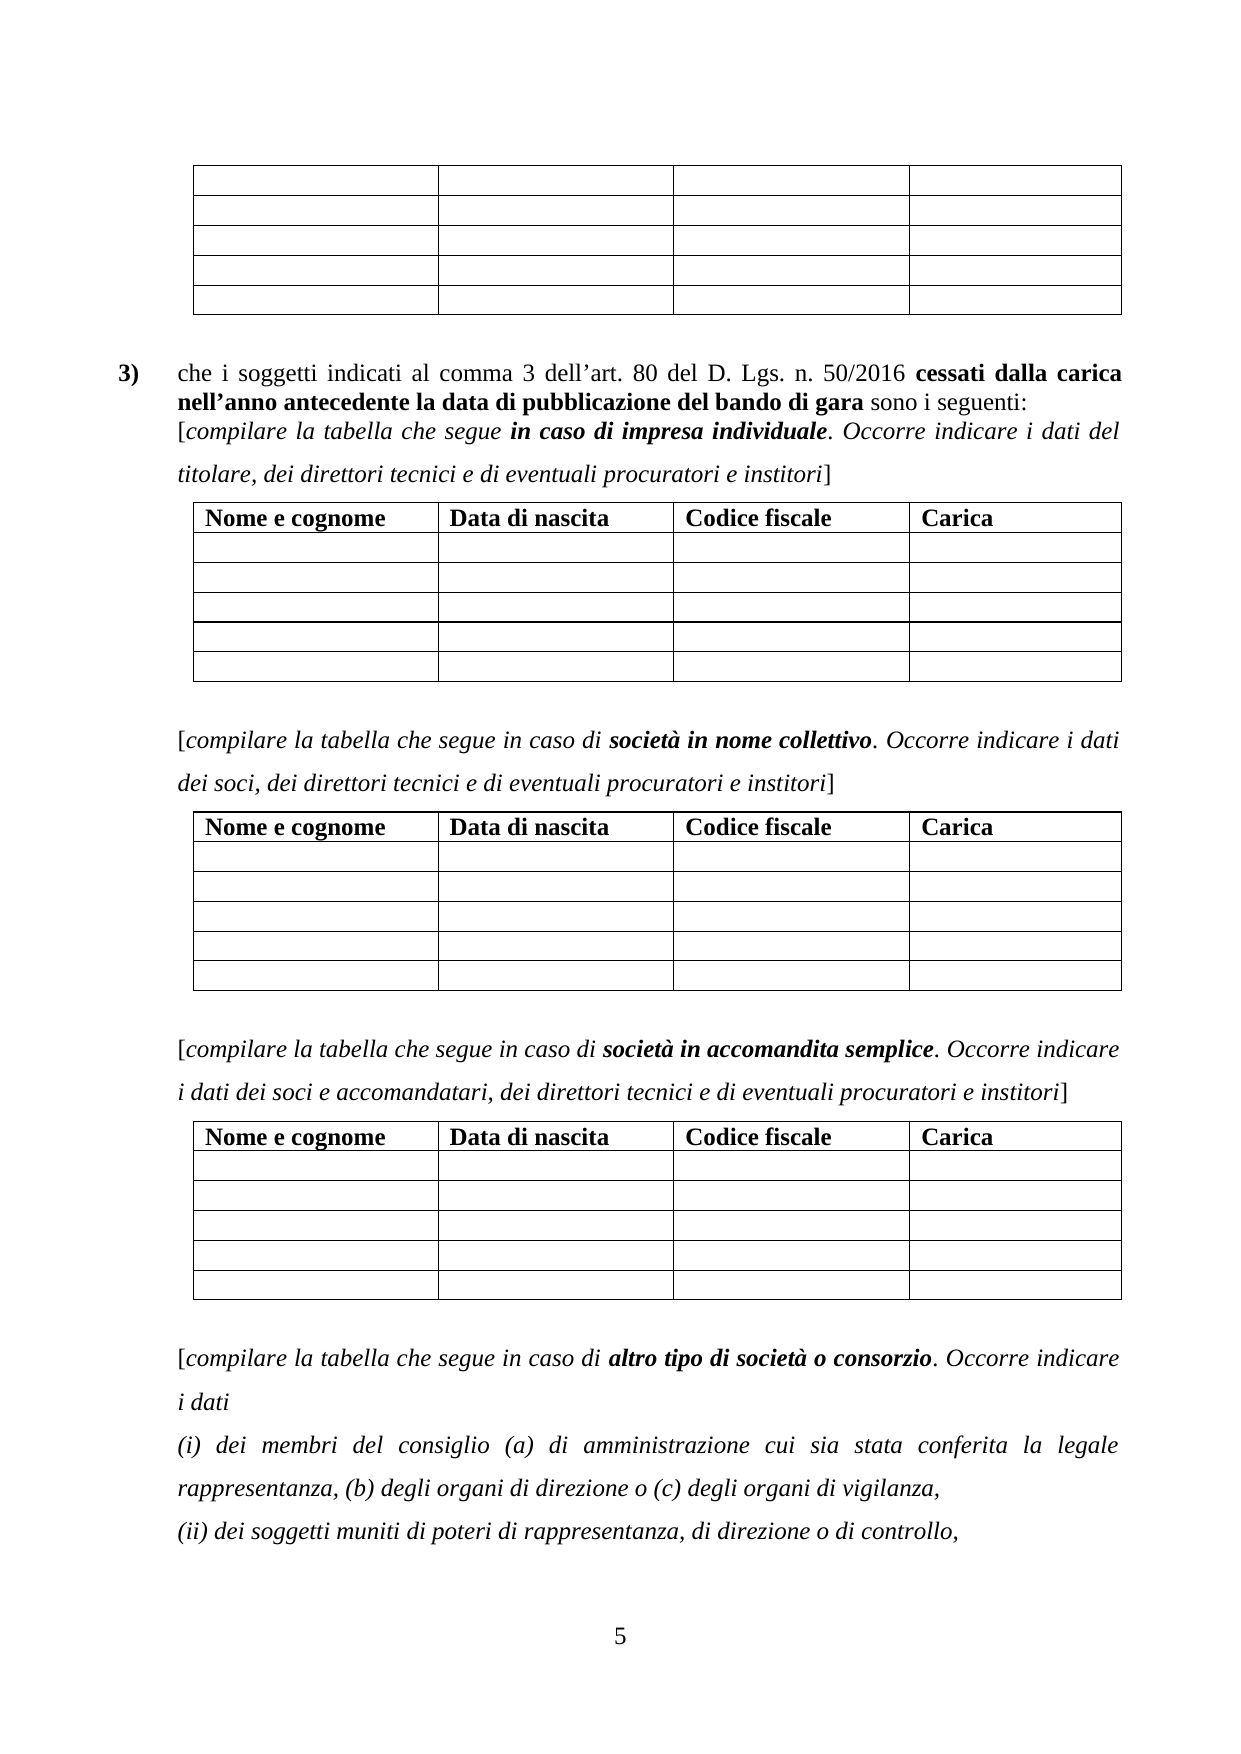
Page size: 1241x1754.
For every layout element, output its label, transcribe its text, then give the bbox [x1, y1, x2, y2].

table_cell [674, 166, 909, 195]
table_cell [194, 1241, 438, 1269]
table_cell [194, 842, 438, 871]
table_cell [910, 961, 1121, 990]
text [compilare la tabella che segue in caso di società in nome collettivo. Occorre indicare i dati dei soci, dei direttori tecnici e di eventuali procuratori e institori] [177, 725, 1122, 797]
table_cell [910, 166, 1121, 195]
table_cell [439, 286, 673, 314]
table_cell [674, 652, 909, 681]
table_header Codice fiscale [674, 503, 909, 532]
table_cell [194, 623, 438, 651]
table_cell [194, 932, 438, 960]
text (ii) dei soggetti muniti di poteri di rappresentanza, di direzione o di controllo, [177, 1516, 1122, 1545]
table_cell [194, 196, 438, 225]
table_cell [439, 563, 673, 592]
table_cell [439, 652, 673, 681]
table_cell [194, 533, 438, 562]
table_cell [439, 902, 673, 931]
table_cell [674, 872, 909, 901]
table_header Data di nascita [439, 813, 673, 841]
table_cell [439, 196, 673, 225]
table_cell [439, 872, 673, 901]
table_cell [910, 623, 1121, 651]
list che i soggetti indicati al comma 3 dell’art. 80 del D. Lgs. n. 50/2016 cessati dalla carica nell’anno antecedente la data di pubblicazione del bando di gara sono i seguenti: [118, 358, 1122, 416]
table_cell [194, 961, 438, 990]
table_cell [674, 593, 909, 621]
table_header Data di nascita [439, 503, 673, 532]
table_cell [194, 872, 438, 901]
table_cell [194, 1181, 438, 1210]
table_cell [439, 1151, 673, 1180]
table_cell [439, 1211, 673, 1240]
table_header Carica [910, 503, 1121, 532]
table_header Carica [910, 1122, 1121, 1150]
table_cell [439, 533, 673, 562]
text [compilare la tabella che segue in caso di altro tipo di società o consorzio. Occorre indicare i dati [177, 1343, 1122, 1415]
text [compilare la tabella che segue in caso di impresa individuale. Occorre indicare i dati del titolare, dei direttori tecnici e di eventuali procuratori e institori] [177, 416, 1122, 488]
table_cell [439, 593, 673, 621]
table_cell [674, 286, 909, 314]
table_cell [674, 196, 909, 225]
table_cell [439, 1241, 673, 1269]
table_cell [674, 902, 909, 931]
table_cell [194, 166, 438, 195]
table_cell [910, 196, 1121, 225]
table_cell [910, 1181, 1121, 1210]
table_cell [910, 1151, 1121, 1180]
table_cell [910, 1271, 1121, 1299]
table_cell [194, 1271, 438, 1299]
table_cell [439, 623, 673, 651]
table_cell [674, 1271, 909, 1299]
table_cell [439, 1271, 673, 1299]
table_cell [674, 256, 909, 284]
table_cell [674, 623, 909, 651]
table_cell [439, 256, 673, 284]
table_cell [439, 932, 673, 960]
table_cell [674, 533, 909, 562]
table_cell [194, 1211, 438, 1240]
table_cell [910, 1241, 1121, 1269]
table_cell [194, 563, 438, 592]
table_cell [910, 563, 1121, 592]
table_cell [910, 902, 1121, 931]
table_cell [910, 593, 1121, 621]
table_header Nome e cognome [194, 503, 438, 532]
table_cell [439, 166, 673, 195]
table_cell [910, 1211, 1121, 1240]
table_header Carica [910, 813, 1121, 841]
table_cell [674, 842, 909, 871]
table_cell [674, 932, 909, 960]
table_cell [910, 652, 1121, 681]
table_cell [674, 1241, 909, 1269]
table_cell [910, 932, 1121, 960]
table_cell [910, 256, 1121, 284]
table_cell [194, 652, 438, 681]
table_cell [439, 842, 673, 871]
table_cell [674, 1151, 909, 1180]
table_cell [194, 226, 438, 255]
table_header Nome e cognome [194, 1122, 438, 1150]
table_cell [194, 902, 438, 931]
table_cell [910, 872, 1121, 901]
table_cell [194, 286, 438, 314]
table_cell [194, 1151, 438, 1180]
table_header Data di nascita [439, 1122, 673, 1150]
table_cell [910, 533, 1121, 562]
table_header Codice fiscale [674, 1122, 909, 1150]
table_cell [439, 1181, 673, 1210]
table_cell [674, 563, 909, 592]
table_cell [674, 226, 909, 255]
table_cell [674, 1181, 909, 1210]
table_cell [439, 226, 673, 255]
table_cell [194, 256, 438, 284]
table_cell [674, 961, 909, 990]
text (i) dei membri del consiglio (a) di amministrazione cui sia stata conferita la legale rappresentanza, (b) degli organi di direzione o (c) degli organi di vigilanza, [177, 1430, 1122, 1502]
table_cell [910, 286, 1121, 314]
table_cell [439, 961, 673, 990]
table_cell [910, 842, 1121, 871]
table_header Codice fiscale [674, 813, 909, 841]
table_header Nome e cognome [194, 813, 438, 841]
table_cell [674, 1211, 909, 1240]
text [compilare la tabella che segue in caso di società in accomandita semplice. Occorre indicare i dati dei soci e accomandatari, dei direttori tecnici e di eventuali procuratori e institori] [177, 1034, 1122, 1106]
table_cell [194, 593, 438, 621]
table_cell [910, 226, 1121, 255]
